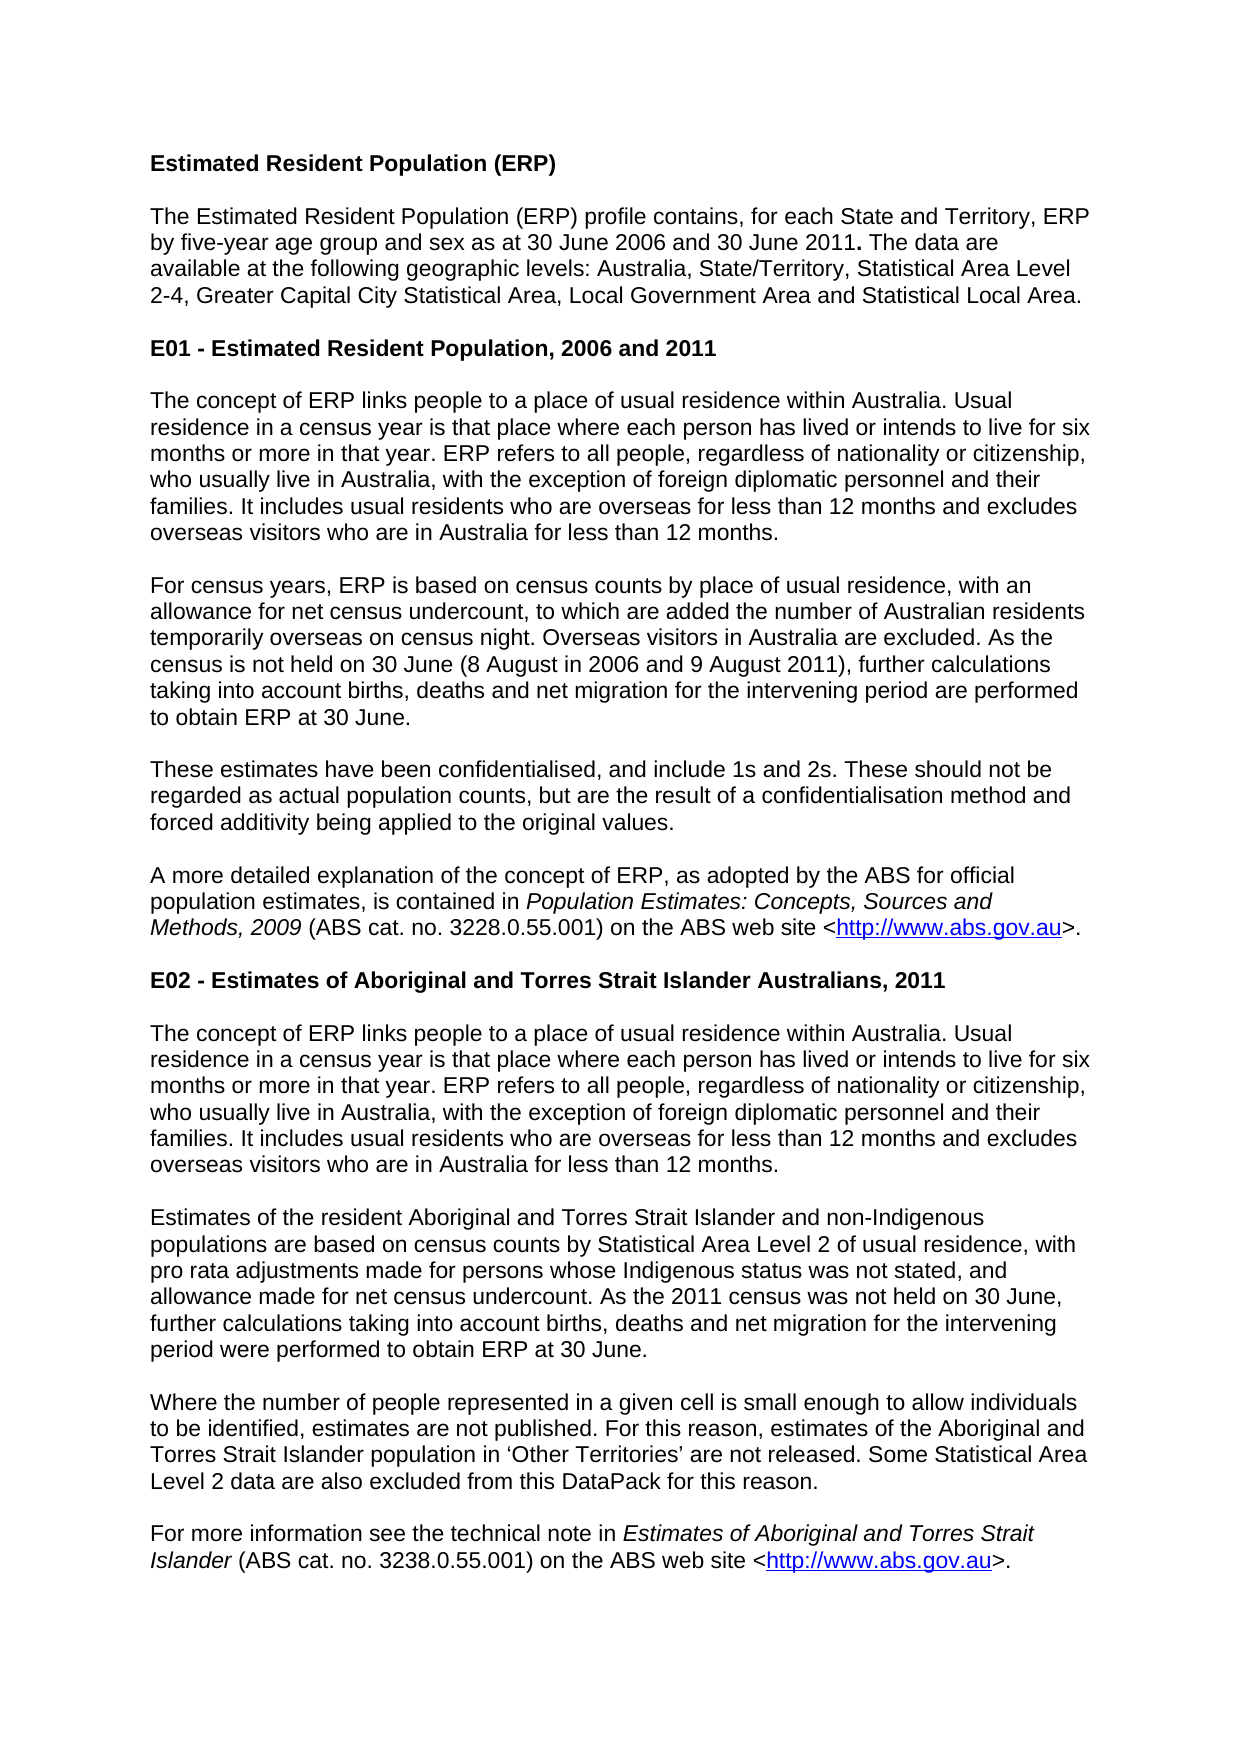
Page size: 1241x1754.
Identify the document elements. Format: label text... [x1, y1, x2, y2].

text The Estimated Resident Population (ERP) profile contains, for each State and Territory, ERP by five-year age group and sex as at 30 June 2006 and 30 June 2011. The data are available at the following geographic levels: Australia, State/Territory, Statistical Area Level 2-4, Greater Capital City Statistical Area, Local Government Area and Statistical Local Area. [150, 203, 1090, 308]
text E02 - Estimates of Aboriginal and Torres Strait Islander Australians, 2011 [150, 967, 1090, 993]
text Where the number of people represented in a given cell is small enough to allow individuals to be identified, estimates are not published. For this reason, estimates of the Aboriginal and Torres Strait Islander population in ‘Other Territories’ are not released. Some Statistical Area Level 2 data are also excluded from this DataPack for this reason. [150, 1389, 1090, 1494]
text A more detailed explanation of the concept of ERP, as adopted by the ABS for official population estimates, is contained in Population Estimates: Concepts, Sources and Methods, 2009 (ABS cat. no. 3228.0.55.001) on the ABS web site <http://www.abs.gov.au>. [150, 862, 1090, 941]
text Estimates of the resident Aboriginal and Torres Strait Islander and non-Indigenous populations are based on census counts by Statistical Area Level 2 of usual residence, with pro rata adjustments made for persons whose Indigenous status was not stated, and allowance made for net census undercount. As the 2011 census was not held on 30 June, further calculations taking into account births, deaths and net migration for the intervening period were performed to obtain ERP at 30 June. [150, 1204, 1090, 1362]
text These estimates have been confidentialised, and include 1s and 2s. These should not be regarded as actual population counts, but are the result of a confidentialisation method and forced additivity being applied to the original values. [150, 756, 1090, 835]
text The concept of ERP links people to a place of usual residence within Australia. Usual residence in a census year is that place where each person has lived or intends to live for six months or more in that year. ERP refers to all people, regardless of nationality or citizenship, who usually live in Australia, with the exception of foreign diplomatic personnel and their families. It includes usual residents who are overseas for less than 12 months and excludes overseas visitors who are in Australia for less than 12 months. [150, 387, 1090, 545]
text E01 - Estimated Resident Population, 2006 and 2011 [150, 334, 1090, 361]
text Estimated Resident Population (ERP) [150, 150, 1090, 176]
text For more information see the technical note in Estimates of Aboriginal and Torres Strait Islander (ABS cat. no. 3238.0.55.001) on the ABS web site <http://www.abs.gov.au>. [150, 1520, 1090, 1573]
text For census years, ERP is based on census counts by place of usual residence, with an allowance for net census undercount, to which are added the number of Australian residents temporarily overseas on census night. Overseas visitors in Australia are excluded. As the census is not held on 30 June (8 August in 2006 and 9 August 2011), further calculations taking into account births, deaths and net migration for the intervening period are performed to obtain ERP at 30 June. [150, 572, 1090, 730]
text The concept of ERP links people to a place of usual residence within Australia. Usual residence in a census year is that place where each person has lived or intends to live for six months or more in that year. ERP refers to all people, regardless of nationality or citizenship, who usually live in Australia, with the exception of foreign diplomatic personnel and their families. It includes usual residents who are overseas for less than 12 months and excludes overseas visitors who are in Australia for less than 12 months. [150, 1020, 1090, 1178]
